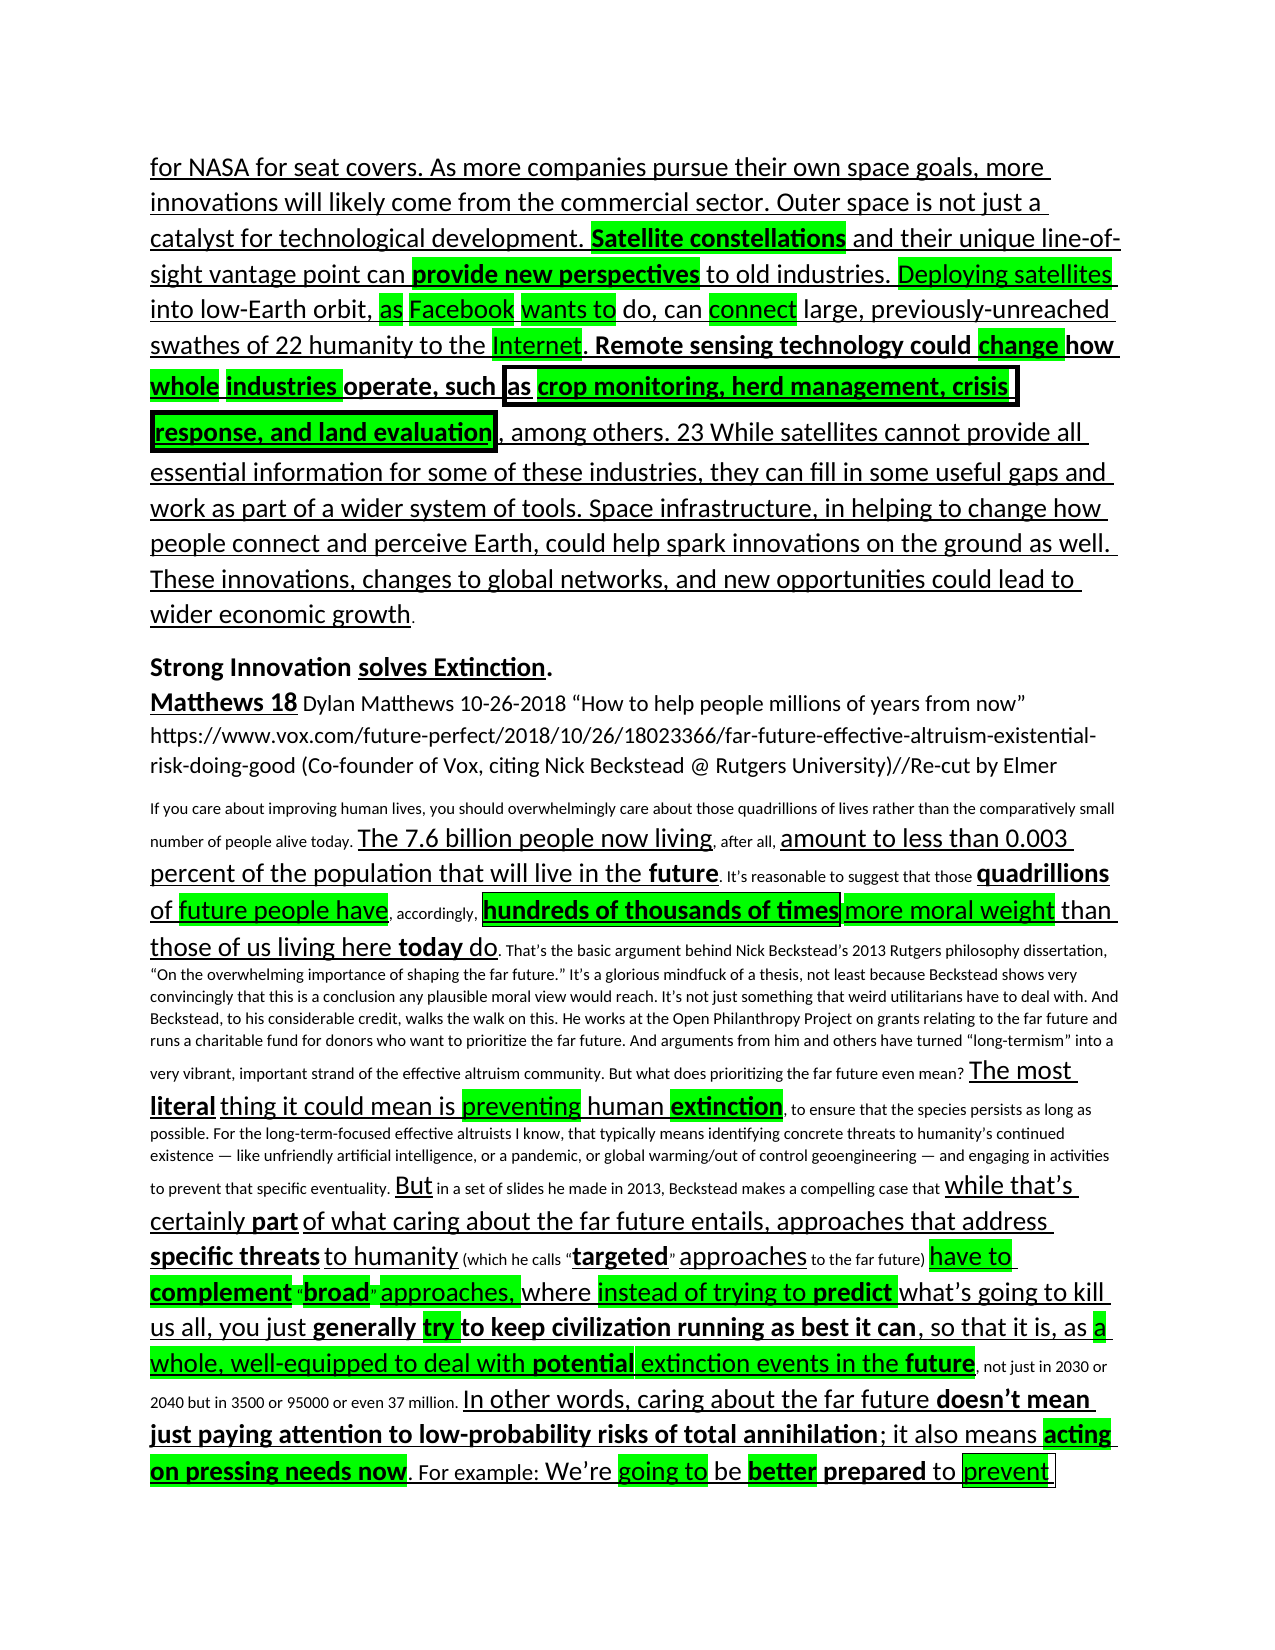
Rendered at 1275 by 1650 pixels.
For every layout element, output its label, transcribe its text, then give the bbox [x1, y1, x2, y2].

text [150, 798, 1125, 1488]
subtitle Strong Innovation solves Extinction. [150, 650, 1125, 683]
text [150, 150, 1125, 631]
text Matthews 18 Dylan Matthews 10-26-2018 “How to help people millions of years from now” https://www.vox.com/future-perfect/2018/10/26/18023366/far-future-effective-altruism-existential-risk-doing-good (Co-founder of Vox, citing Nick Beckstead @ Rutgers University)//Re-cut by Elmer [150, 686, 1125, 779]
